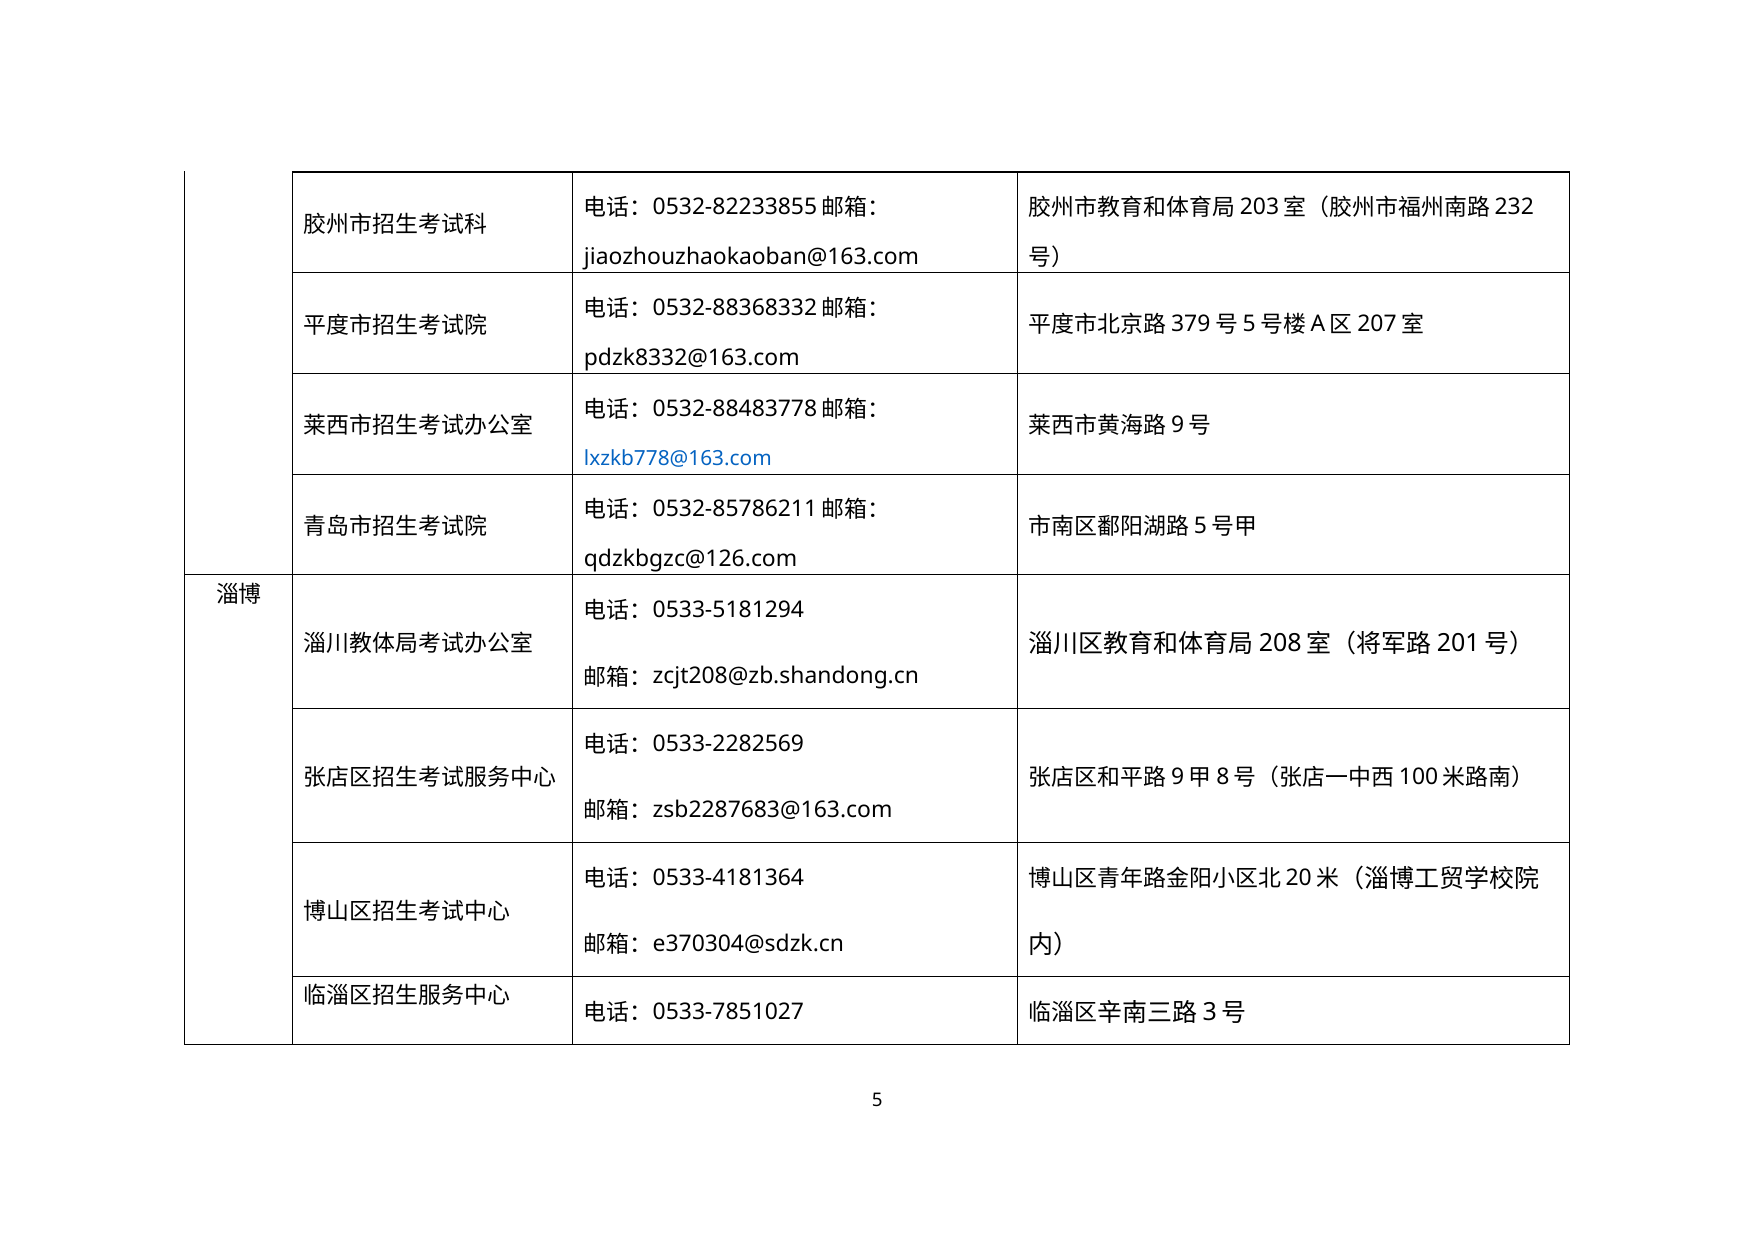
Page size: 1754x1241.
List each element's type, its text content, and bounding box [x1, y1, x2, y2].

table_cell 淄博 [185, 575, 292, 1044]
table_cell 平度市北京路379号5号楼A区207室 [1018, 273, 1569, 373]
table_cell 博山区青年路金阳小区北20米（淄博工贸学校院内） [1018, 843, 1569, 976]
table_cell 胶州市教育和体育局203室（胶州市福州南路232号） [1018, 173, 1569, 272]
table_cell 电话：0533-2282569 邮箱：zsb2287683@163.com [573, 709, 1017, 842]
table_cell 莱西市招生考试办公室 [293, 374, 572, 474]
table_cell 市南区鄱阳湖路5号甲 [1018, 475, 1569, 574]
table_cell 平度市招生考试院 [293, 273, 572, 373]
table_cell 胶州市招生考试科 [293, 173, 572, 272]
table_cell 临淄区辛南三路3号 [1018, 977, 1569, 1044]
table_cell 博山区招生考试中心 [293, 843, 572, 976]
table_cell 电话：0533-5181294 邮箱：zcjt208@zb.shandong.cn [573, 575, 1017, 708]
table_cell 张店区招生考试服务中心 [293, 709, 572, 842]
table_cell 电话：0532-88368332邮箱：pdzk8332@163.com [573, 273, 1017, 373]
table_cell 淄川教体局考试办公室 [293, 575, 572, 708]
table_cell 电话：0532-82233855邮箱：jiaozhouzhaokaoban@163.com [573, 173, 1017, 272]
table_cell 莱西市黄海路9号 [1018, 374, 1569, 474]
table_cell 青岛市招生考试院 [293, 475, 572, 574]
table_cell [573, 977, 1017, 1044]
table_cell 临淄区招生服务中心 [293, 977, 572, 1044]
table_cell 电话：0533-4181364 邮箱：e370304@sdzk.cn [573, 843, 1017, 976]
table_cell 淄川区教育和体育局208室（将军路201号） [1018, 575, 1569, 708]
table_cell 电话：0532-85786211邮箱：qdzkbgzc@126.com [573, 475, 1017, 574]
table_cell 电话：0532-88483778邮箱：lxzkb778@163.com [573, 374, 1017, 474]
table_cell 张店区和平路9甲8号（张店一中西100米路南） [1018, 709, 1569, 842]
